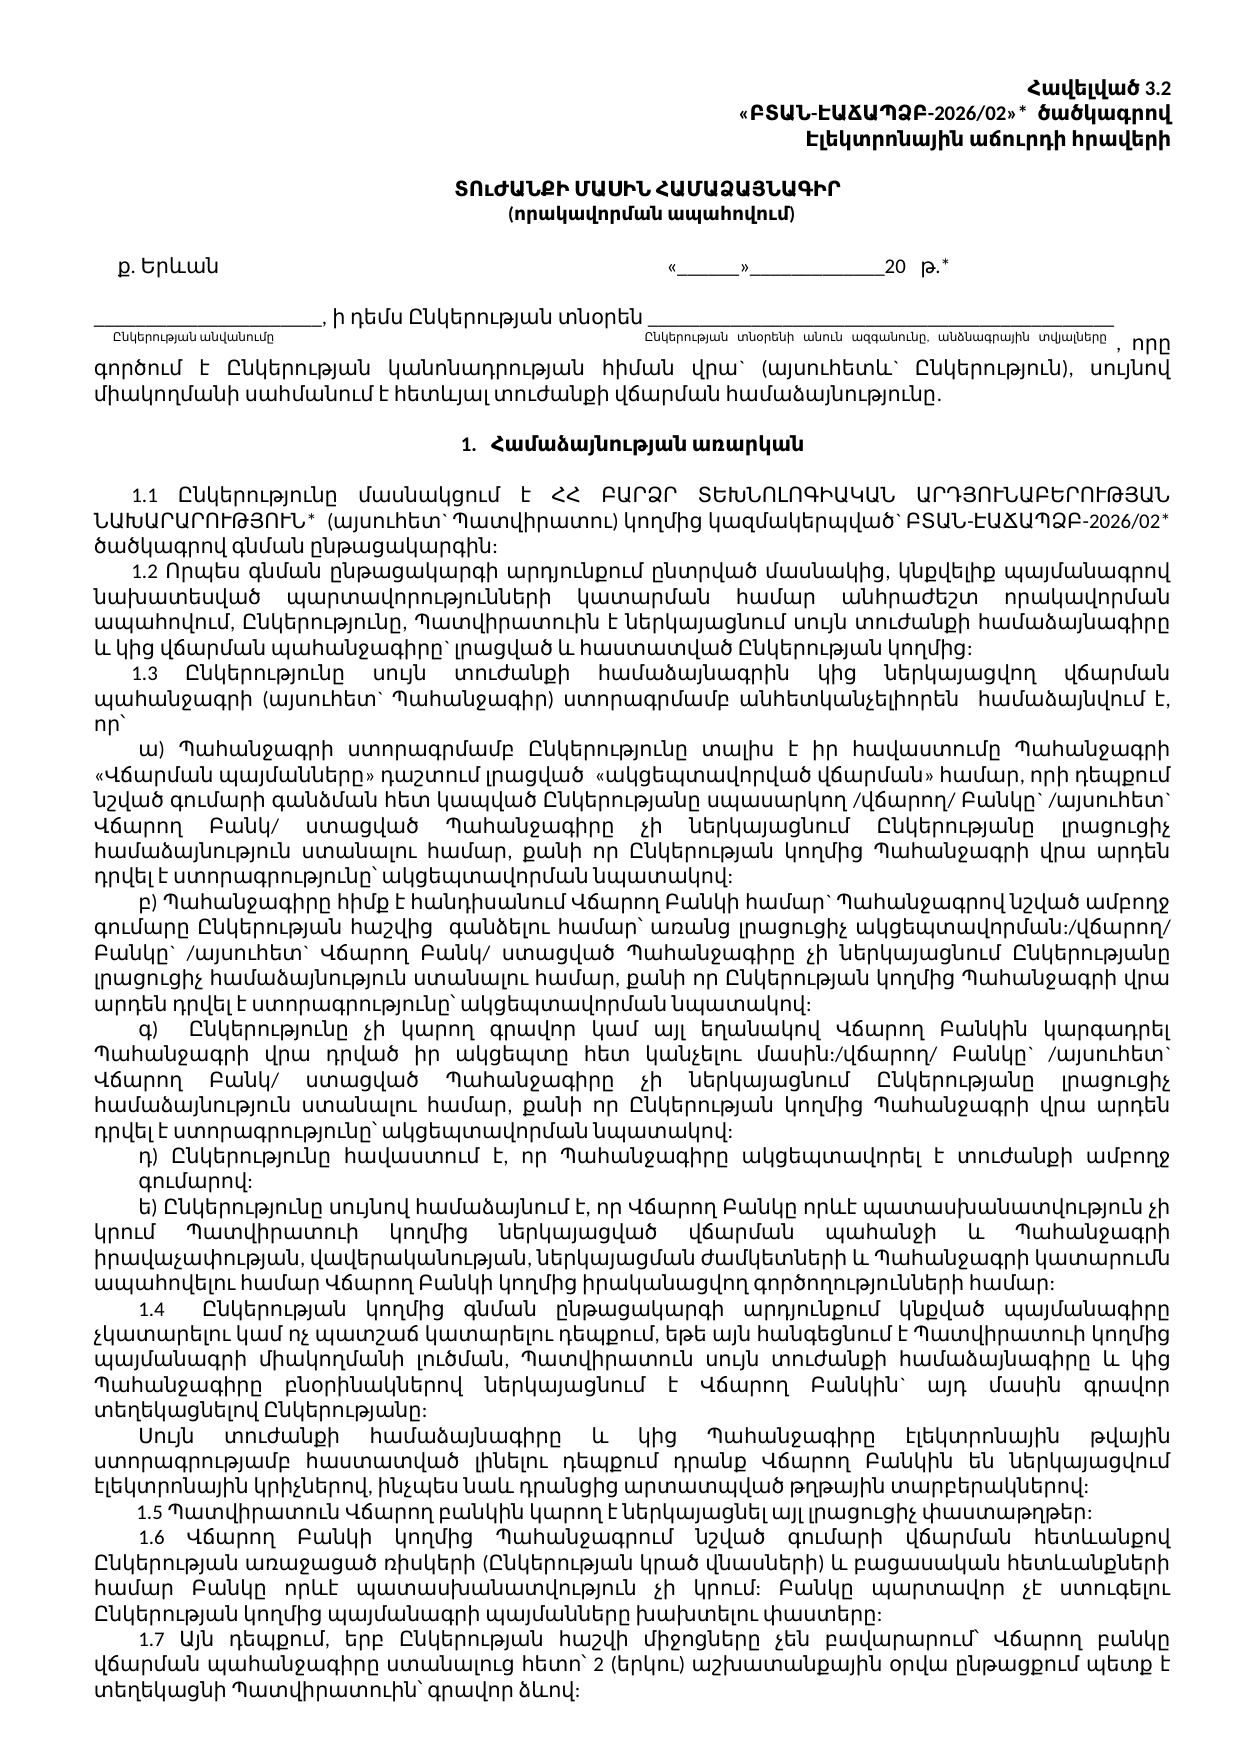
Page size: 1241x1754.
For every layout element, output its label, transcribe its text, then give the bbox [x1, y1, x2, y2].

text 1.5 Պատվիրատուն Վճարող բանկին կարող է ներկայացնել այլ լրացուցիչ փաստաթղթեր: [94, 1499, 1171, 1524]
text Սույն տուժանքի համաձայնագիրը և կից Պահանջագիրը էլեկտրոնային թվային ստորագրությամբ հաստատված լինելու դեպքում դրանք Վճարող Բանկին են ներկայացվում էլեկտրոնային կրիչներով, ինչպես նաև դրանցից արտատպված թղթային տարբերակներով: [94, 1423, 1171, 1499]
text «ԲՏԱՆ-ԷԱՃԱՊՁԲ-2026/02»* ծածկագրով [94, 100, 1171, 126]
text 1.4 Ընկերության կողմից գնման ընթացակարգի արդյունքում կնքված պայմանագիրը չկատարելու կամ ոչ պատշաճ կատարելու դեպքում, եթե այն հանգեցնում է Պատվիրատուի կողմից պայմանագրի միակողմանի լուծման, Պատվիրատուն սույն տուժանքի համաձայնագիրը և կից Պահանջագիրը բնօրինակներով ներկայացնում է Վճարող Բանկին` այդ մասին գրավոր տեղեկացնելով Ընկերությանը: [94, 1296, 1171, 1423]
text ք. Երևան «______»_____________20 թ.* [94, 254, 1171, 279]
text ե) Ընկերությունը սույնով համաձայնում է, որ Վճարող Բանկը որևէ պատասխանատվություն չի կրում Պատվիրատուի կողմից ներկայացված վճարման պահանջի և Պահանջագրի իրավաչափության, վավերականության, ներկայացման ժամկետների և Պահանջագրի կատարումն ապահովելու համար Վճարող Բանկի կողմից իրականացվող գործողությունների համար: [94, 1194, 1171, 1296]
text ՏՈւԺԱՆՔԻ ՄԱՍԻՆ ՀԱՄԱՁԱՅՆԱԳԻՐ [94, 177, 1171, 202]
text 1. Համաձայնության առարկան [94, 432, 1171, 457]
text ա) Պահանջագրի ստորագրմամբ Ընկերությունը տալիս է իր հավաստումը Պահանջագրի «Վճարման պայմանները» դաշտում լրացված «ակցեպտավորված վճարման» համար, որի դեպքում նշված գումարի գանձման հետ կապված Ընկերությանը սպասարկող /վճարող/ Բանկը` /այսուհետ` Վճարող Բանկ/ ստացված Պահանջագիրը չի ներկայացնում Ընկերությանը լրացուցիչ համաձայնություն ստանալու համար, քանի որ Ընկերության կողմից Պահանջագրի վրա արդեն դրվել է ստորագրությունը՝ ակցեպտավորման նպատակով: [94, 737, 1171, 889]
text բ) Պահանջագիրը հիմք է հանդիսանում Վճարող Բանկի համար` Պահանջագրով նշված ամբողջ գումարը Ընկերության հաշվից գանձելու համար՝ առանց լրացուցիչ ակցեպտավորման:/վճարող/ Բանկը` /այսուհետ` Վճարող Բանկ/ ստացված Պահանջագիրը չի ներկայացնում Ընկերությանը լրացուցիչ համաձայնություն ստանալու համար, քանի որ Ընկերության կողմից Պահանջագրի վրա արդեն դրվել է ստորագրությունը՝ ակցեպտավորման նպատակով: [94, 889, 1171, 1016]
text Ընկերության անվանումը Ընկերության տնօրենի անուն ազգանունը, անձնագրային տվյալները , որը գործում է Ընկերության կանոնադրության հիման վրա` (այսուհետև` Ընկերություն), սույնով միակողմանի սահմանում է հետևյալ տուժանքի վճարման համաձայնությունը. [94, 330, 1171, 406]
text Հավելված 3.2 [94, 75, 1171, 100]
text գ) Ընկերությունը չի կարող գրավոր կամ այլ եղանակով Վճարող Բանկին կարգադրել Պահանջագրի վրա դրված իր ակցեպտը հետ կանչելու մասին:/վճարող/ Բանկը` /այսուհետ` Վճարող Բանկ/ ստացված Պահանջագիրը չի ներկայացնում Ընկերությանը լրացուցիչ համաձայնություն ստանալու համար, քանի որ Ընկերության կողմից Պահանջագրի վրա արդեն դրվել է ստորագրությունը՝ ակցեպտավորման նպատակով: [94, 1016, 1171, 1143]
text 1.2 Որպես գնման ընթացակարգի արդյունքում ընտրված մասնակից, կնքվելիք պայմանագրով նախատեսված պարտավորությունների կատարման համար անհրաժեշտ որակավորման ապահովում, Ընկերությունը, Պատվիրատուին է ներկայացնում սույն տուժանքի համաձայնագիրը և կից վճարման պահանջագիրը` լրացված և հաստատված Ընկերության կողմից: [94, 559, 1171, 660]
text ______________________, ի դեմս Ընկերության տնօրեն _____________________________________________ [94, 304, 1171, 330]
text 1.3 Ընկերությունը սույն տուժանքի համաձայնագրին կից ներկայացվող վճարման պահանջագրի (այսուհետ` Պահանջագիր) ստորագրմամբ անհետկանչելիորեն համաձայնվում է, որ՝ [94, 660, 1171, 737]
text 1.6 Վճարող Բանկի կողմից Պահանջագրում նշված գումարի վճարման հետևանքով Ընկերության առաջացած ռիսկերի (Ընկերության կրած վնասների) և բացասական հետևանքների համար Բանկը որևէ պատասխանատվություն չի կրում: Բանկը պարտավոր չէ ստուգելու Ընկերության կողմից պայմանագրի պայմանները խախտելու փաստերը: [94, 1524, 1171, 1626]
text 1.7 Այն դեպքում, երբ Ընկերության հաշվի միջոցները չեն բավարարում՝ Վճարող բանկը վճարման պահանջագիրը ստանալուց հետո՝ 2 (երկու) աշխատանքային օրվա ընթացքում պետք է տեղեկացնի Պատվիրատուին՝ գրավոր ձևով: [94, 1626, 1171, 1702]
text 1.1 Ընկերությունը մասնակցում է ՀՀ ԲԱՐՁՐ ՏԵԽՆՈԼՈԳԻԱԿԱՆ ԱՐԴՅՈՒՆԱԲԵՐՈՒԹՅԱՆ ՆԱԽԱՐԱՐՈՒԹՅՈՒՆ* (այսուհետ` Պատվիրատու) կողմից կազմակերպված` ԲՏԱՆ-ԷԱՃԱՊՁԲ-2026/02* ծածկագրով գնման ընթացակարգին: [94, 482, 1171, 559]
text դ) Ընկերությունը հավաստում է, որ Պահանջագիրը ակցեպտավորել է տուժանքի ամբողջ գումարով: [138, 1143, 1171, 1194]
text (որակավորման ապահովում) [94, 202, 1171, 225]
text Էլեկտրոնային աճուրդի հրավերի [94, 126, 1171, 151]
